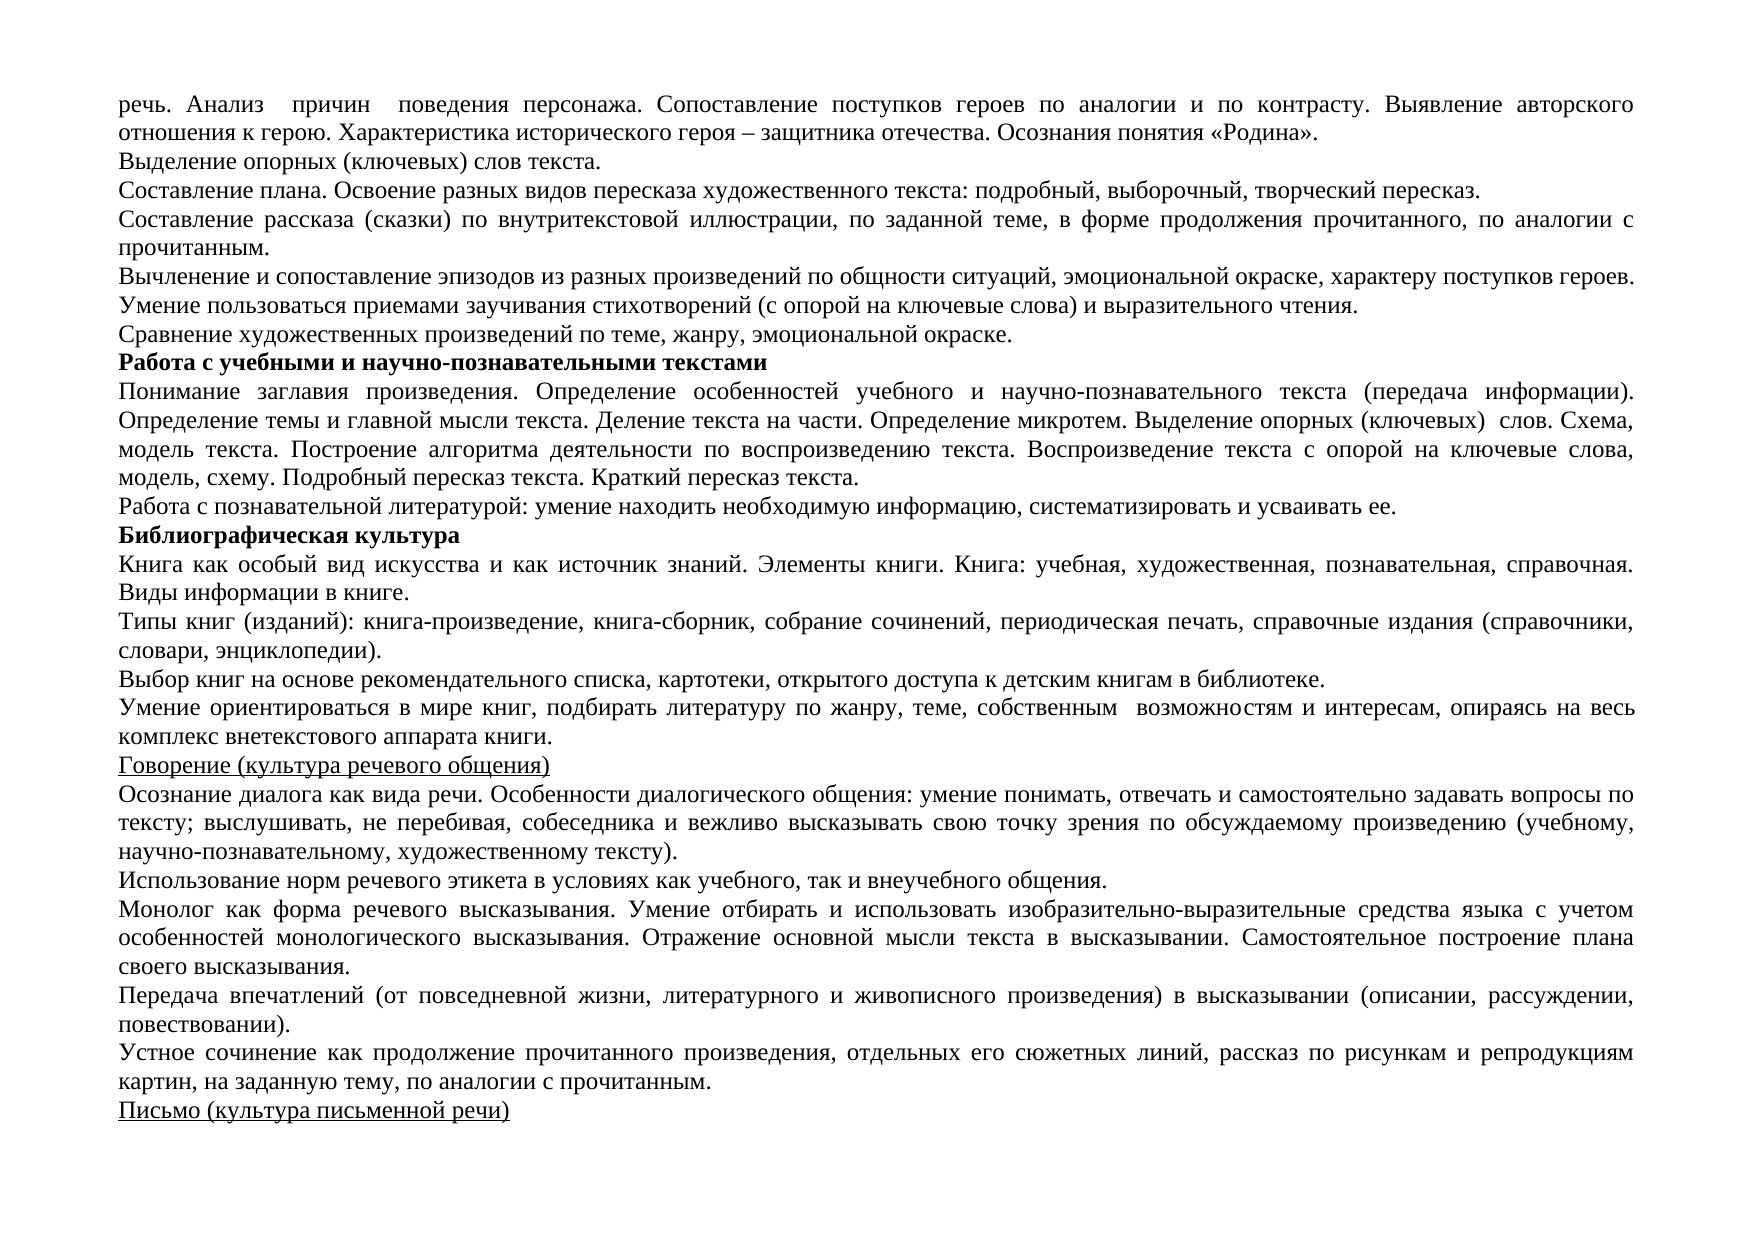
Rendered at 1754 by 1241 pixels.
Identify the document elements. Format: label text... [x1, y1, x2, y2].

text Вычленение и сопоставление эпизодов из разных произведений по общности ситуаций, эмоциональной окраске, характеру поступков героев. [118, 261, 1636, 290]
text Работа с познавательной литературой: умение находить необходимую информацию, систематизировать и усваивать ее. [118, 491, 1636, 520]
text Монолог как форма речевого высказывания. Умение отбирать и использовать изобразительно-выразительные средства языка с учетом особенностей монологического высказывания. Отражение основной мысли текста в высказывании. Самостоятельное построение плана своего высказывания. [118, 894, 1636, 980]
text Письмо (культура письменной речи) [118, 1095, 1636, 1124]
text Устное сочинение как продолжение прочитанного произведения, отдельных его сюжетных линий, рассказ по рисункам и репродукциям картин, на заданную тему, по аналогии с прочитанным. [118, 1037, 1636, 1095]
text Использование норм речевого этикета в условиях как учебного, так и внеучебного общения. [118, 865, 1636, 894]
text Выделение опорных (ключевых) слов текста. [118, 146, 1636, 175]
text Передача впечатлений (от повседневной жизни, литературного и живописного произведения) в высказывании (описании, рассуждении, повествовании). [118, 980, 1636, 1037]
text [118, 89, 1636, 146]
text Книга как особый вид искусства и как источник знаний. Элементы книги. Книга: учебная, художественная, познавательная, справочная. Виды информации в книге. [118, 549, 1636, 606]
text Умение ориентироваться в мире книг, подбирать литературу по жанру, теме, собственным возможностям и интересам, опираясь на весь комплекс внетекстового аппарата книги. [118, 692, 1636, 750]
text Работа с учебными и научно-познавательными текстами [118, 347, 1636, 376]
text Составление плана. Освоение разных видов пересказа художественного текста: подробный, выборочный, творческий пересказ. [118, 175, 1636, 204]
text Типы книг (изданий): книга-произведение, книга-сборник, собрание сочинений, периодическая печать, справочные издания (справочники, словари, энциклопедии). [118, 606, 1636, 664]
text Понимание заглавия произведения. Определение особенностей учебного и научно-познавательного текста (передача информации). Определение темы и главной мысли текста. Деление текста на части. Определение микротем. Выделение опорных (ключевых) слов. Схема, модель текста. Построение алгоритма деятельности по воспроизведению текста. Воспроизведение текста с опорой на ключевые слова, модель, схему. Подробный пересказ текста. Краткий пересказ текста. [118, 376, 1636, 491]
text Составление рассказа (сказки) по внутритекстовой иллюстрации, по заданной теме, в форме продолжения прочитанного, по аналогии с прочитанным. [118, 204, 1636, 261]
text Говорение (культура речевого общения) [118, 750, 1636, 779]
text Выбор книг на основе рекомендательного списка, картотеки, открытого доступа к детским книгам в библиотеке. [118, 664, 1636, 692]
text Сравнение художественных произведений по теме, жанру, эмоциональной окраске. [118, 319, 1636, 347]
text Умение пользоваться приемами заучивания стихотворений (с опорой на ключевые слова) и выразительного чтения. [118, 290, 1636, 319]
text Осознание диалога как вида речи. Особенности диалогического общения: умение понимать, отвечать и самостоятельно задавать вопросы по тексту; выслушивать, не перебивая, собеседника и вежливо высказывать свою точку зрения по обсуждаемому произведению (учебному, научно-познавательному, художественному тексту). [118, 779, 1636, 865]
text Библиографическая культура [118, 520, 1636, 549]
